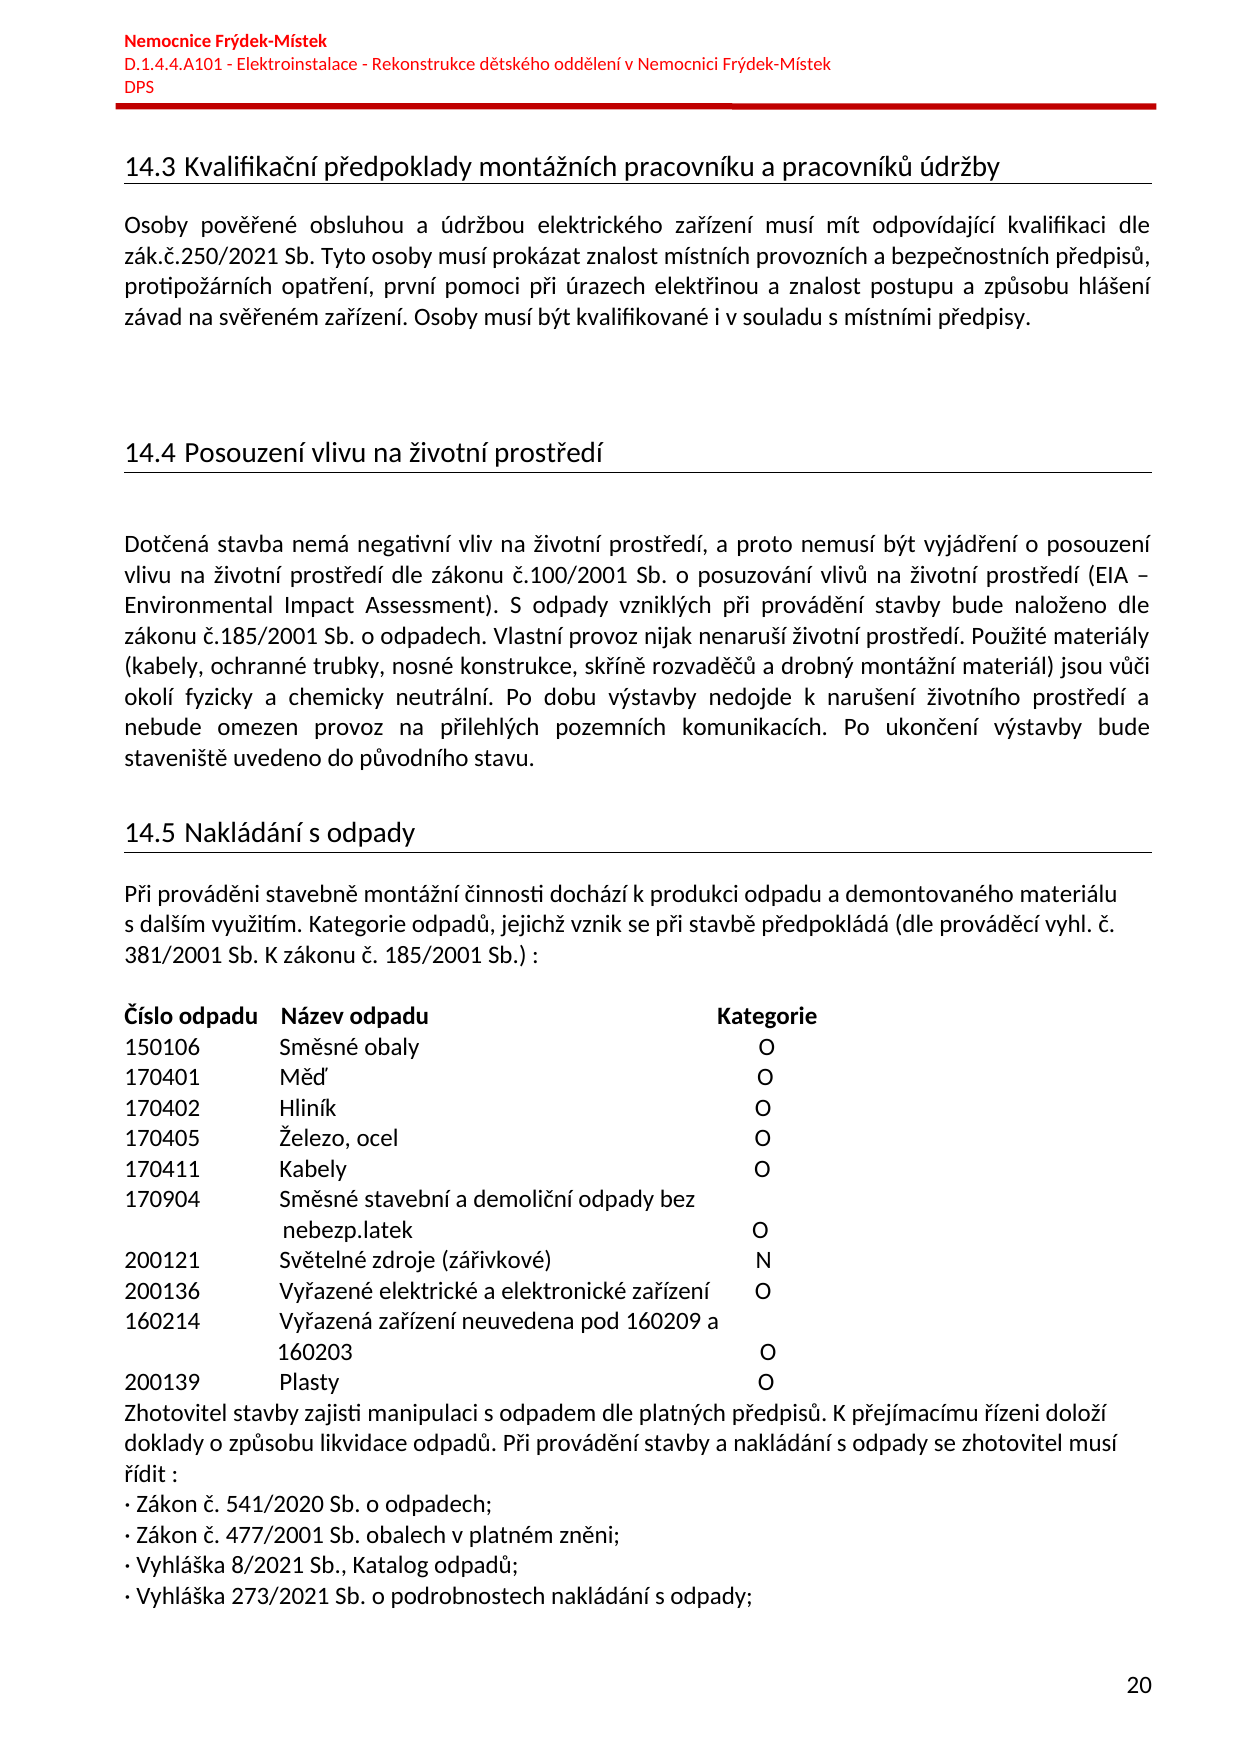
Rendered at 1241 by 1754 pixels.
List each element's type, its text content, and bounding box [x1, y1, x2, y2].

text Zhotovitel stavby zajisti manipulaci s odpadem dle platných předpisů. K přejímacímu řízeni doloží doklady o způsobu likvidace odpadů. Při provádění stavby a nakládání s odpady se zhotovitel musí řídit : [124, 1397, 1152, 1488]
text · Zákon č. 477/2001 Sb. obalech v platném zněni; [124, 1519, 1152, 1549]
text 160214 Vyřazená zařízení neuvedena pod 160209 a [124, 1305, 1152, 1336]
text 200121 Světelné zdroje (zářivkové) N [124, 1244, 1152, 1275]
text · Vyhláška 273/2021 Sb. o podrobnostech nakládání s odpady; [124, 1580, 1152, 1611]
text 170411 Kabely O [124, 1153, 1152, 1183]
text · Zákon č. 541/2020 Sb. o odpadech; [124, 1488, 1152, 1519]
text Dotčená stavba nemá negativní vliv na životní prostředí, a proto nemusí být vyjádření o posouzení vlivu na životní prostředí dle zákonu č.100/2001 Sb. o posuzování vlivů na životní prostředí (EIA – Environmental Impact Assessment). S odpady vzniklých při provádění stavby bude naloženo dle zákonu č.185/2001 Sb. o odpadech. Vlastní provoz nijak nenaruší životní prostředí. Použité materiály (kabely, ochranné trubky, nosné konstrukce, skříně rozvaděčů a drobný montážní materiál) jsou vůči okolí fyzicky a chemicky neutrální. Po dobu výstavby nedojde k narušení životního prostředí a nebude omezen provoz na přilehlých pozemních komunikacích. Po ukončení výstavby bude staveniště uvedeno do původního stavu. [124, 528, 1152, 773]
text 170405 Železo, ocel O [124, 1122, 1152, 1153]
text Při prováděni stavebně montážní činnosti dochází k produkci odpadu a demontovaného materiálu s dalším využitím. Kategorie odpadů, jejichž vznik se při stavbě předpokládá (dle prováděcí vyhl. č. 381/2001 Sb. K zákonu č. 185/2001 Sb.) : [124, 878, 1152, 969]
text 170401 Měď O [124, 1061, 1152, 1092]
text 150106 Směsné obaly O [124, 1031, 1152, 1061]
text 160203 O [124, 1336, 1152, 1366]
text Osoby pověřené obsluhou a údržbou elektrického zařízení musí mít odpovídající kvalifikaci dle zák.č.250/2021 Sb. Tyto osoby musí prokázat znalost místních provozních a bezpečnostních předpisů, protipožárních opatření, první pomoci při úrazech elektřinou a znalost postupu a způsobu hlášení závad na svěřeném zařízení. Osoby musí být kvalifikované i v souladu s místními předpisy. [124, 209, 1152, 331]
text 200136 Vyřazené elektrické a elektronické zařízení O [124, 1275, 1152, 1305]
text 170904 Směsné stavební a demoliční odpady bez [124, 1183, 1152, 1214]
text nebezp.latek O [124, 1214, 1152, 1244]
text · Vyhláška 8/2021 Sb., Katalog odpadů; [124, 1549, 1152, 1580]
text 200139 Plasty O [124, 1366, 1152, 1397]
subtitle Kvalifikační předpoklady montážních pracovníku a pracovníků údržby [124, 148, 1152, 183]
subtitle Posouzení vlivu na životní prostředí [124, 434, 1152, 472]
text 170402 Hliník O [124, 1092, 1152, 1122]
text Číslo odpadu Název odpadu Kategorie [124, 1000, 1152, 1031]
subtitle Nakládání s odpady [124, 814, 1152, 852]
